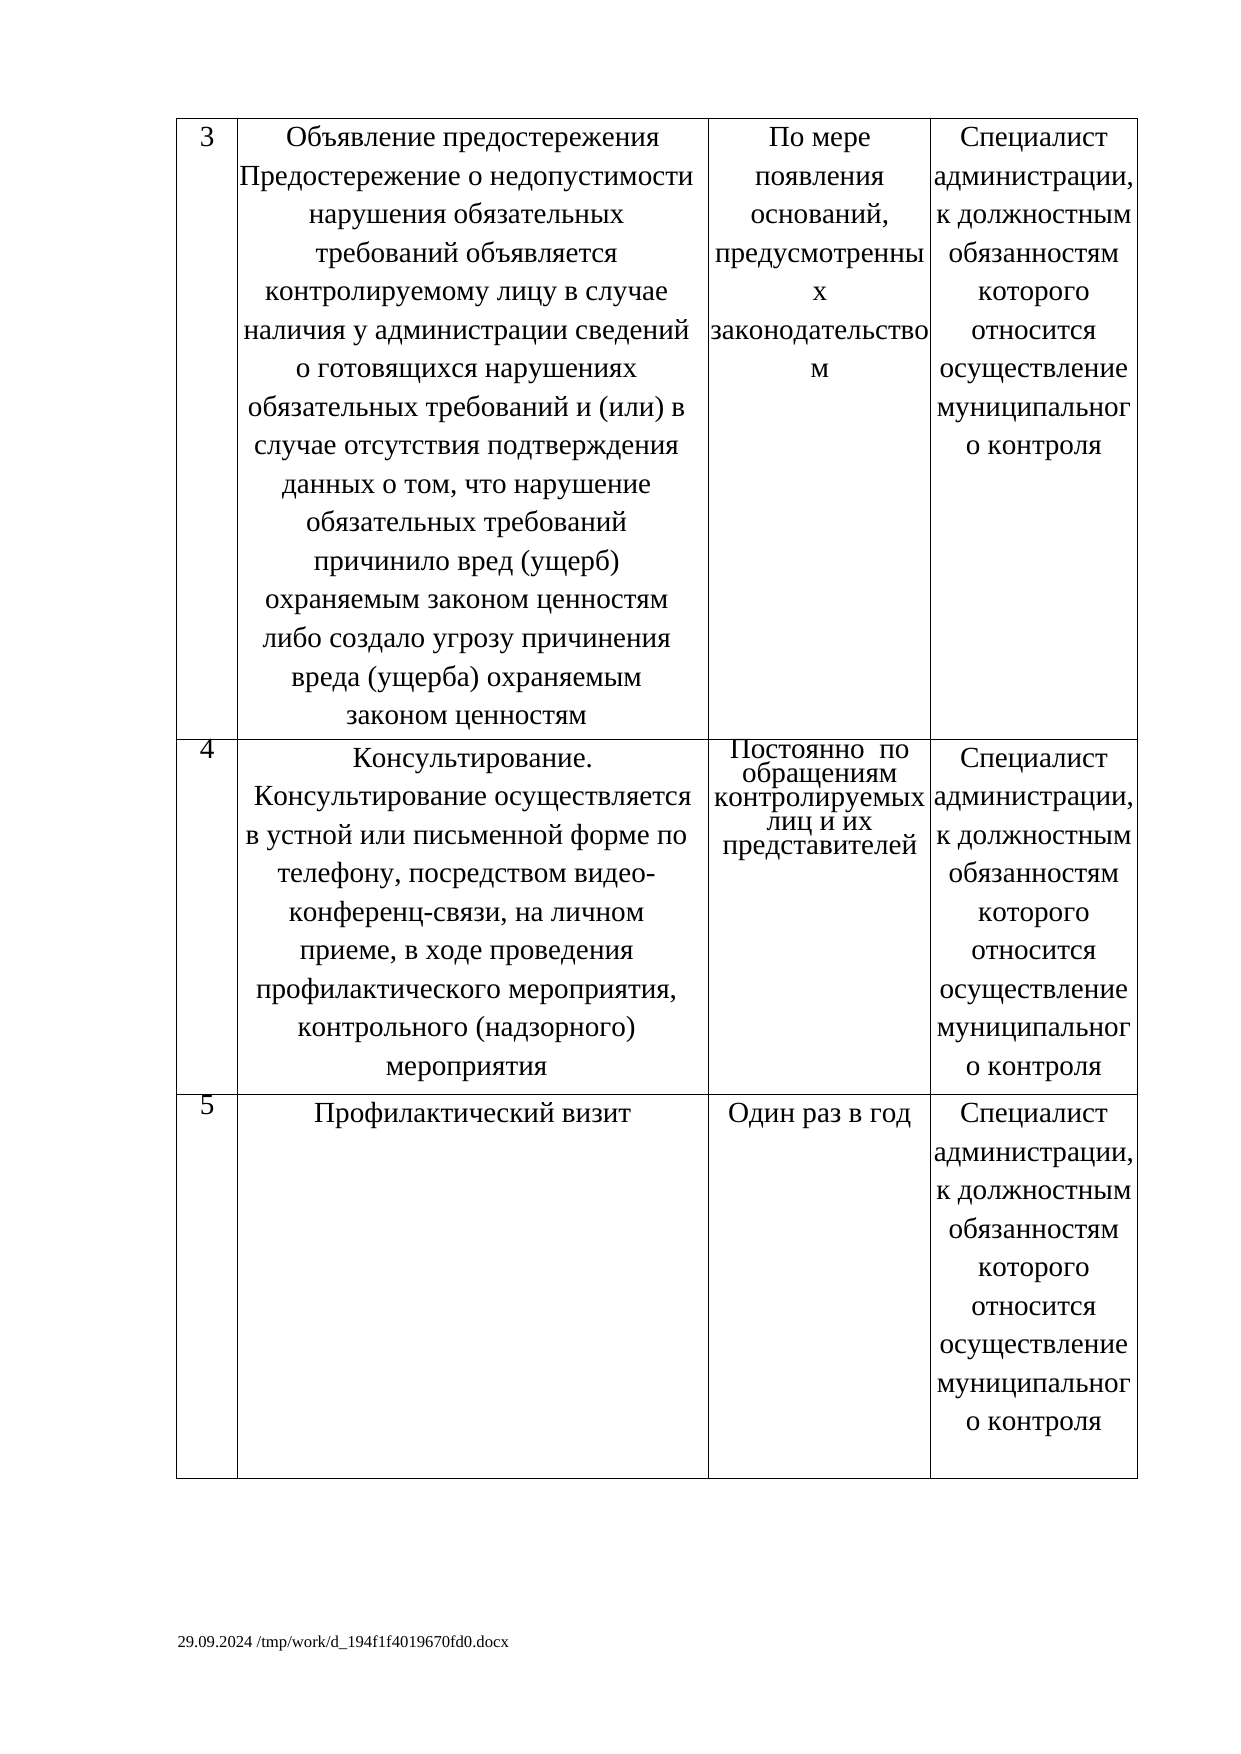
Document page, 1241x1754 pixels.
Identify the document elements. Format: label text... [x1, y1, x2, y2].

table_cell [931, 119, 1137, 739]
table_cell 3 [177, 119, 237, 739]
table_cell Специалист администрации, к должностным обязанностям которого относится осуществление муниципального контроля [931, 1095, 1137, 1478]
table_cell 4 [177, 740, 237, 1094]
table_cell Объявление предостережения Предостережение о недопустимости нарушения обязательных требований объявляется контролируемому лицу в случае наличия у администрации сведений о готовящихся нарушениях обязательных требований и (или) в случае отсутствия подтверждения данных о том, что нарушение обязательных требований причинило вред (ущерб) охраняемым законом ценностям либо создало угрозу причинения вреда (ущерба) охраняемым законом ценностям [238, 119, 708, 739]
table_cell Специалист администрации, к должностным обязанностям которого относится осуществление муниципального контроля [931, 740, 1137, 1094]
table_cell Профилактический визит [238, 1095, 708, 1478]
table_cell Постоянно по обращениям контролируемых лиц и их представителей [709, 740, 930, 1094]
table_cell Консультирование. Консультирование осуществляется в устной или письменной форме по телефону, посредством видео-конференц-связи, на личном приеме, в ходе проведения профилактического мероприятия, контрольного (надзорного) мероприятия [238, 740, 708, 1094]
table_cell По мере появления оснований, предусмотренных законодательством [709, 119, 930, 739]
table_cell 5 [177, 1095, 237, 1478]
table_cell Один раз в год [709, 1095, 930, 1478]
